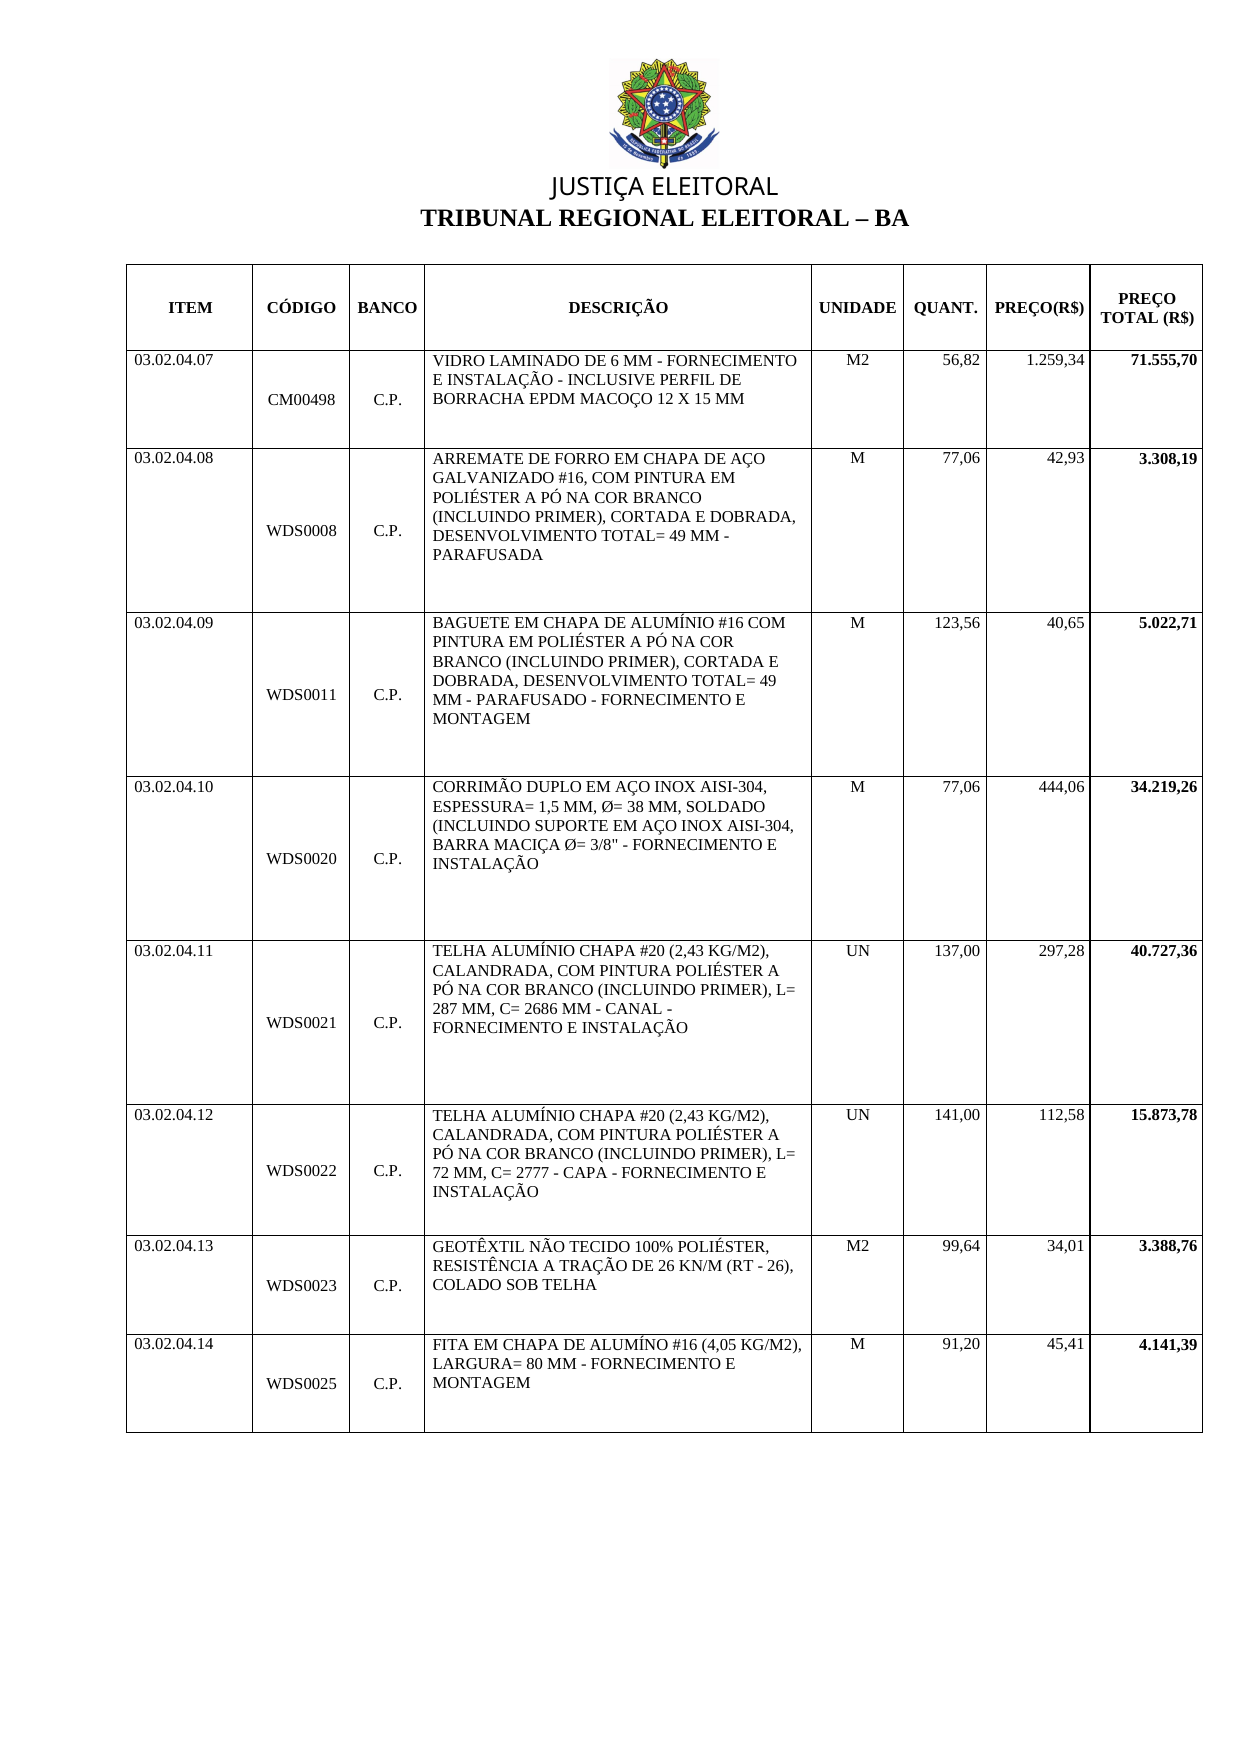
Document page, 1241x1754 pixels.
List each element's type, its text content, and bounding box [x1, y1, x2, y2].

table_header ITEM [127, 265, 252, 350]
table_cell 5.022,71 [1091, 613, 1202, 776]
table_cell C.P. [350, 777, 424, 940]
table_cell C.P. [350, 1236, 424, 1334]
table_cell M [812, 1335, 903, 1432]
table_cell 77,06 [904, 777, 986, 940]
table_cell 03.02.04.14 [127, 1335, 252, 1432]
table_cell M2 [812, 1236, 903, 1334]
table_cell C.P. [350, 613, 424, 776]
table_cell 137,00 [904, 941, 986, 1104]
table_cell 112,58 [987, 1105, 1089, 1235]
table_cell 03.02.04.13 [127, 1236, 252, 1334]
table_cell WDS0008 [253, 449, 349, 612]
table_cell 15.873,78 [1091, 1105, 1202, 1235]
table_cell 56,82 [904, 351, 986, 448]
table_cell M [812, 613, 903, 776]
table_cell C.P. [350, 351, 424, 448]
table_cell 42,93 [987, 449, 1089, 612]
table_cell C.P. [350, 1335, 424, 1432]
table_cell 1.259,34 [987, 351, 1089, 448]
picture [609, 58, 720, 169]
table_cell 03.02.04.12 [127, 1105, 252, 1235]
table_cell M2 [812, 351, 903, 448]
table_cell 03.02.04.10 [127, 777, 252, 940]
table_cell CORRIMÃO DUPLO EM AÇO INOX AISI-304, ESPESSURA= 1,5 MM, Ø= 38 MM, SOLDADO (INCLUINDO SUPORTE EM AÇO INOX AISI-304, BARRA MACIÇA Ø= 3/8" - FORNECIMENTO E INSTALAÇÃO [425, 777, 811, 940]
table_cell WDS0020 [253, 777, 349, 940]
table_cell 03.02.04.08 [127, 449, 252, 612]
table_cell UN [812, 1105, 903, 1235]
table_header DESCRIÇÃO [425, 265, 811, 350]
table_cell 71.555,70 [1091, 351, 1202, 448]
table_cell 34,01 [987, 1236, 1089, 1334]
table_cell WDS0023 [253, 1236, 349, 1334]
table_cell FITA EM CHAPA DE ALUMÍNO #16 (4,05 KG/M2), LARGURA= 80 MM - FORNECIMENTO E MONTAGEM [425, 1335, 811, 1432]
table_cell 34.219,26 [1091, 777, 1202, 940]
table_cell CM00498 [253, 351, 349, 448]
table_cell M [812, 449, 903, 612]
table_cell 3.388,76 [1091, 1236, 1202, 1334]
table_cell 77,06 [904, 449, 986, 612]
table_cell 141,00 [904, 1105, 986, 1235]
table_cell VIDRO LAMINADO DE 6 MM - FORNECIMENTO E INSTALAÇÃO - INCLUSIVE PERFIL DE BORRACHA EPDM MACOÇO 12 X 15 MM [425, 351, 811, 448]
table_cell 444,06 [987, 777, 1089, 940]
table_cell 03.02.04.09 [127, 613, 252, 776]
table_cell 4.141,39 [1091, 1335, 1202, 1432]
table_cell WDS0025 [253, 1335, 349, 1432]
table_cell 03.02.04.11 [127, 941, 252, 1104]
table_header UNIDADE [812, 265, 903, 350]
table_cell 40.727,36 [1091, 941, 1202, 1104]
table_cell TELHA ALUMÍNIO CHAPA #20 (2,43 KG/M2), CALANDRADA, COM PINTURA POLIÉSTER A PÓ NA COR BRANCO (INCLUINDO PRIMER), L= 72 MM, C= 2777 - CAPA - FORNECIMENTO E INSTALAÇÃO [425, 1105, 811, 1235]
table_cell TELHA ALUMÍNIO CHAPA #20 (2,43 KG/M2), CALANDRADA, COM PINTURA POLIÉSTER A PÓ NA COR BRANCO (INCLUINDO PRIMER), L= 287 MM, C= 2686 MM - CANAL - FORNECIMENTO E INSTALAÇÃO [425, 941, 811, 1104]
table_cell 03.02.04.07 [127, 351, 252, 448]
table_cell 40,65 [987, 613, 1089, 776]
table_cell WDS0011 [253, 613, 349, 776]
table_cell BAGUETE EM CHAPA DE ALUMÍNIO #16 COM PINTURA EM POLIÉSTER A PÓ NA COR BRANCO (INCLUINDO PRIMER), CORTADA E DOBRADA, DESENVOLVIMENTO TOTAL= 49 MM - PARAFUSADO - FORNECIMENTO E MONTAGEM [425, 613, 811, 776]
table_cell 297,28 [987, 941, 1089, 1104]
table_cell WDS0021 [253, 941, 349, 1104]
table_cell C.P. [350, 941, 424, 1104]
table_cell ARREMATE DE FORRO EM CHAPA DE AÇO GALVANIZADO #16, COM PINTURA EM POLIÉSTER A PÓ NA COR BRANCO (INCLUINDO PRIMER), CORTADA E DOBRADA, DESENVOLVIMENTO TOTAL= 49 MM - PARAFUSADA [425, 449, 811, 612]
table_header QUANT. [904, 265, 986, 350]
table_cell 45,41 [987, 1335, 1089, 1432]
table_cell 99,64 [904, 1236, 986, 1334]
table_cell C.P. [350, 449, 424, 612]
table_cell WDS0022 [253, 1105, 349, 1235]
table_cell 123,56 [904, 613, 986, 776]
table_cell M [812, 777, 903, 940]
table_cell C.P. [350, 1105, 424, 1235]
table_cell 91,20 [904, 1335, 986, 1432]
table_cell 3.308,19 [1091, 449, 1202, 612]
table_cell UN [812, 941, 903, 1104]
table_cell GEOTÊXTIL NÃO TECIDO 100% POLIÉSTER, RESISTÊNCIA A TRAÇÃO DE 26 KN/M (RT - 26), COLADO SOB TELHA [425, 1236, 811, 1334]
table_header CÓDIGO [253, 265, 349, 350]
table_header PREÇO TOTAL (R$) [1091, 265, 1202, 350]
table_header BANCO [350, 265, 424, 350]
table_header PREÇO(R$) [987, 265, 1089, 350]
